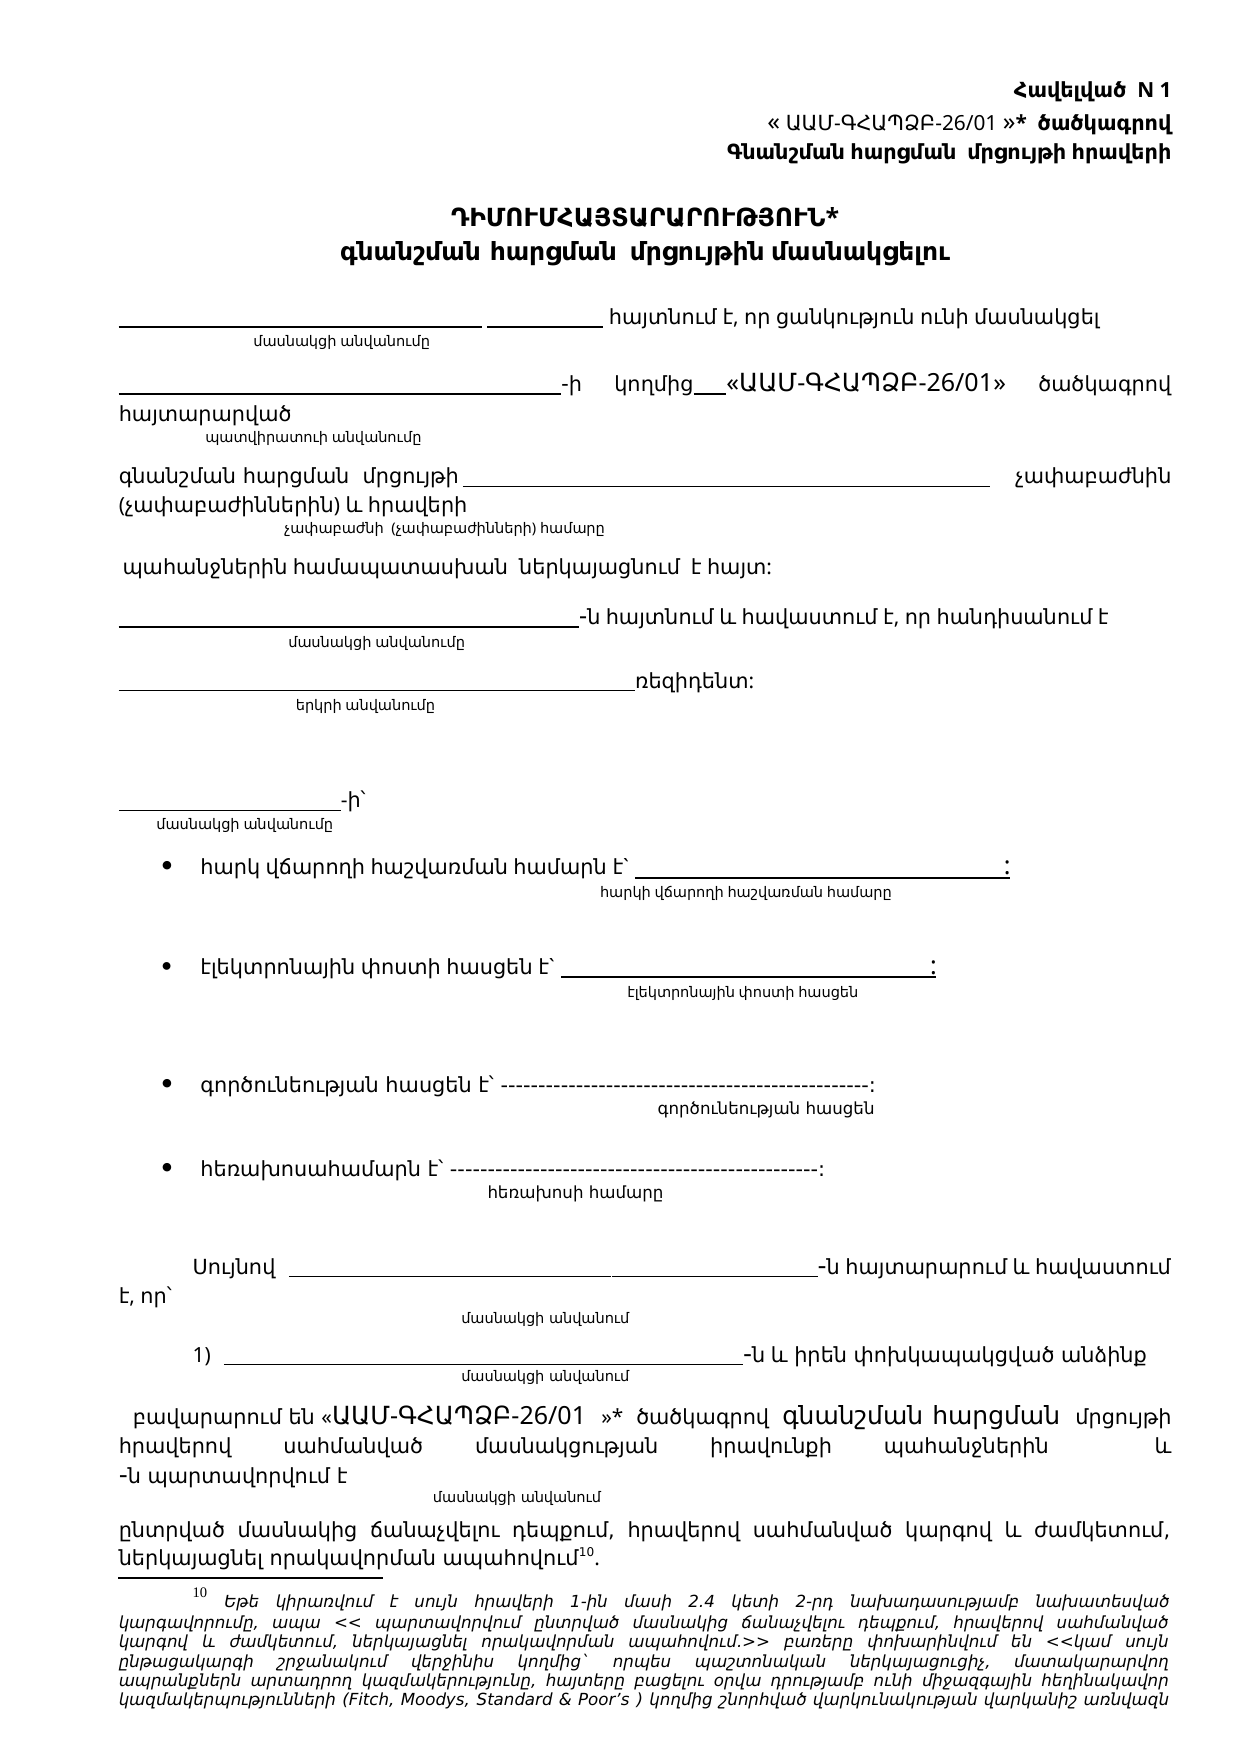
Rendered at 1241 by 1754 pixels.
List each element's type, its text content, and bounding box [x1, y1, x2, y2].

text էլեկտրոնային փոստի հասցեն [118, 981, 1171, 1016]
text -ի՝ [118, 786, 1171, 814]
text պատվիրատուի անվանումը [118, 427, 1171, 461]
subtitle գնանշման հարցման մրցույթին մասնակցելու [118, 234, 1171, 268]
text « ԱԱՄ-ԳՀԱՊՁԲ-26/01 »* ծածկագրով [118, 103, 1171, 137]
text մասնակցի անվանում [118, 1489, 1171, 1518]
text Սույնով -ն հայտարարում և հավաստում է, որ՝ [118, 1251, 1171, 1309]
text Գնանշման հարցման մրցույթի հրավերի [118, 137, 1171, 166]
text հեռախոսի համարը [487, 1183, 1171, 1202]
text մասնակցի անվանումը [118, 814, 1171, 848]
text գործունեության հասցեն [118, 1099, 1171, 1118]
text մասնակցի անվանումը [118, 632, 1171, 666]
list էլեկտրոնային փոստի հասցեն է` : [163, 947, 1171, 981]
list հեռախոսահամարն է՝ -------------------------------------------------: [163, 1154, 1171, 1183]
text բավարարում են «ԱԱՄ-ԳՀԱՊՁԲ-26/01 »* ծածկագրով գնանշման հարցման մրցույթի հրավերով սահմանված մասնակցության իրավունքի պահանջներին և -ն պարտավորվում է [118, 1397, 1171, 1489]
text 1) -ն և իրեն փոխկապակցված անձինք [118, 1339, 1171, 1368]
text գնանշման հարցման մրցույթի չափաբաժնին (չափաբաժիններին) և հրավերի [118, 461, 1171, 518]
text հայտնում է, որ ցանկություն ունի մասնակցել [118, 302, 1171, 331]
text չափաբաժնի (չափաբաժինների) համարը [118, 518, 1171, 552]
text մասնակցի անվանում [118, 1368, 1171, 1397]
text երկրի անվանումը [118, 694, 1171, 728]
text ԴԻՄՈՒՄՀԱՅՏԱՐԱՐՈՒԹՅՈՒՆ* [118, 200, 1171, 234]
text պահանջներին համապատասխան ներկայացնում է հայտ: [118, 552, 1171, 581]
text Հավելված N 1 [118, 75, 1171, 103]
text -ն հայտնում և հավաստում է, որ հանդիսանում է [118, 598, 1171, 632]
text ընտրված մասնակից ճանաչվելու դեպքում, հրավերով սահմանված կարգով և ժամկետում, ներկայացնել որակավորման ապահովում. [118, 1518, 1171, 1571]
text հարկի վճարողի հաշվառման համարը [266, 882, 1171, 916]
list հարկ վճարողի հաշվառման համարն է` : [163, 848, 1171, 882]
text ռեզիդենտ: [118, 666, 1171, 694]
list գործունեության հասցեն է՝ -------------------------------------------------: [163, 1070, 1171, 1099]
text մասնակցի անվանումը [118, 331, 1171, 365]
text մասնակցի անվանում [118, 1309, 1171, 1339]
text -ի կողմից «ԱԱՄ-ԳՀԱՊՁԲ-26/01» ծածկագրով հայտարարված [118, 365, 1171, 427]
